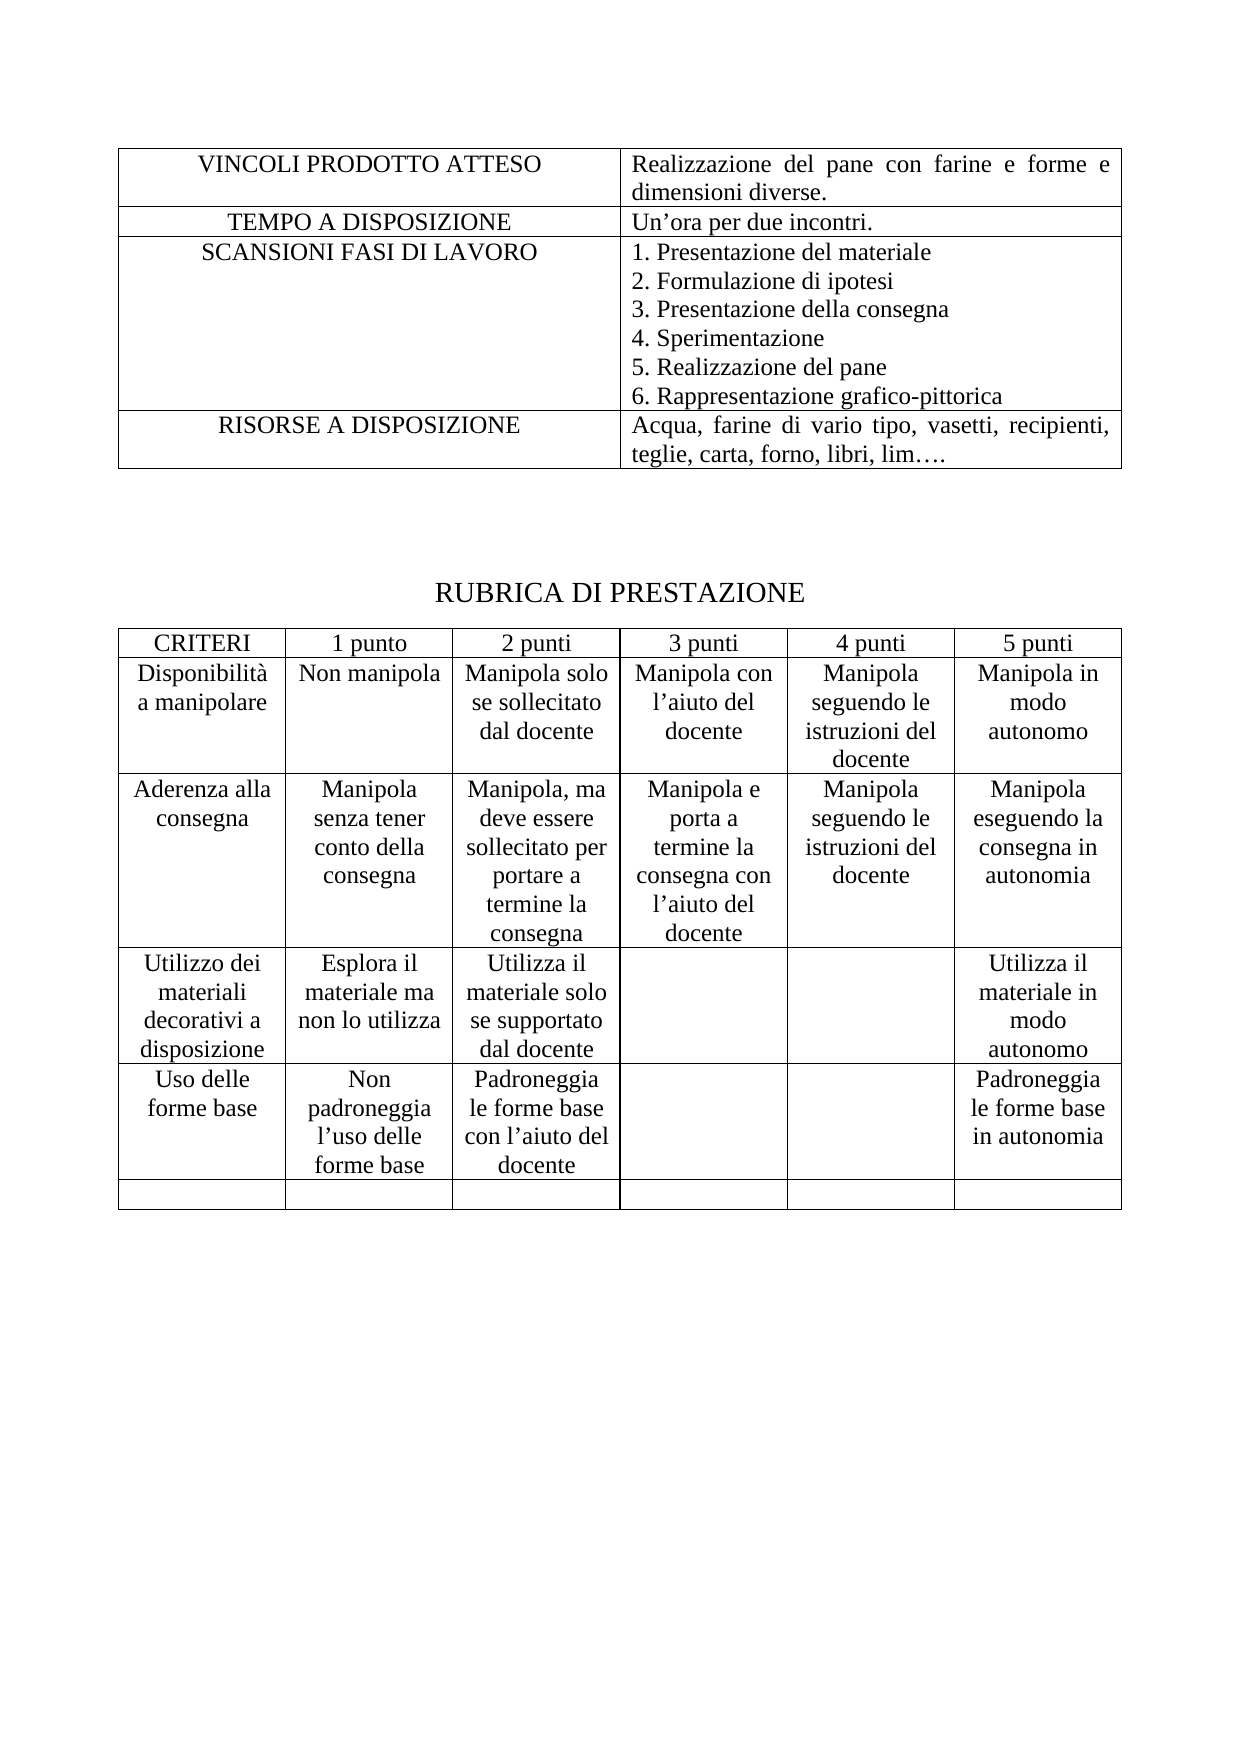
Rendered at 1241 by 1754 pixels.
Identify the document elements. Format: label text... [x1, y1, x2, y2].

table_header 2 punti [453, 629, 619, 657]
table_cell VINCOLI PRODOTTO ATTESO [119, 149, 620, 206]
table_cell Manipola seguendo le istruzioni del docente [788, 658, 954, 773]
table_cell [621, 948, 787, 1063]
table_cell Uso delle forme base [119, 1064, 285, 1179]
text RUBRICA DI PRESTAZIONE [118, 575, 1122, 608]
table_cell RISORSE A DISPOSIZIONE [119, 411, 620, 468]
table_cell Disponibilità a manipolare [119, 658, 285, 773]
table_cell [955, 1180, 1121, 1209]
table_cell Esplora il materiale ma non lo utilizza [286, 948, 452, 1063]
table_cell [119, 1180, 285, 1209]
table_cell TEMPO A DISPOSIZIONE [119, 207, 620, 236]
table_cell Non manipola [286, 658, 452, 773]
table_cell [286, 1180, 452, 1209]
table_cell Non padroneggia l’uso delle forme base [286, 1064, 452, 1179]
table_cell Padroneggia le forme base con l’aiuto del docente [453, 1064, 619, 1179]
table_cell Utilizzo dei materiali decorativi a disposizione [119, 948, 285, 1063]
table_cell 1. Presentazione del materiale 2. Formulazione di ipotesi 3. Presentazione della consegna 4. Sperimentazione 5. Realizzazione del pane 6. Rappresentazione grafico-pittorica [621, 237, 1121, 409]
table_header CRITERI [119, 629, 285, 657]
table_cell Utilizza il materiale in modo autonomo [955, 948, 1121, 1063]
table_header 4 punti [788, 629, 954, 657]
table_cell [621, 1180, 787, 1209]
table_cell Manipola eseguendo la consegna in autonomia [955, 774, 1121, 947]
table_cell Un’ora per due incontri. [621, 207, 1121, 236]
table_cell Manipola solo se sollecitato dal docente [453, 658, 619, 773]
table_cell [788, 948, 954, 1063]
table_cell Utilizza il materiale solo se supportato dal docente [453, 948, 619, 1063]
table_header 3 punti [621, 629, 787, 657]
table_header 5 punti [955, 629, 1121, 657]
table_cell Manipola senza tener conto della consegna [286, 774, 452, 947]
table_cell [621, 1064, 787, 1179]
table_cell Acqua, farine di vario tipo, vasetti, recipienti, teglie, carta, forno, libri, lim…. [621, 411, 1121, 468]
table_cell Aderenza alla consegna [119, 774, 285, 947]
table_cell Manipola e porta a termine la consegna con l’aiuto del docente [621, 774, 787, 947]
table_header 1 punto [286, 629, 452, 657]
table_cell [788, 1064, 954, 1179]
table_cell Padroneggia le forme base in autonomia [955, 1064, 1121, 1179]
table_cell [453, 1180, 619, 1209]
table_cell Manipola, ma deve essere sollecitato per portare a termine la consegna [453, 774, 619, 947]
table_cell Realizzazione del pane con farine e forme e dimensioni diverse. [621, 149, 1121, 206]
table_cell Manipola in modo autonomo [955, 658, 1121, 773]
table_cell Manipola con l’aiuto del docente [621, 658, 787, 773]
table_cell SCANSIONI FASI DI LAVORO [119, 237, 620, 409]
table_cell [788, 1180, 954, 1209]
table_cell Manipola seguendo le istruzioni del docente [788, 774, 954, 947]
